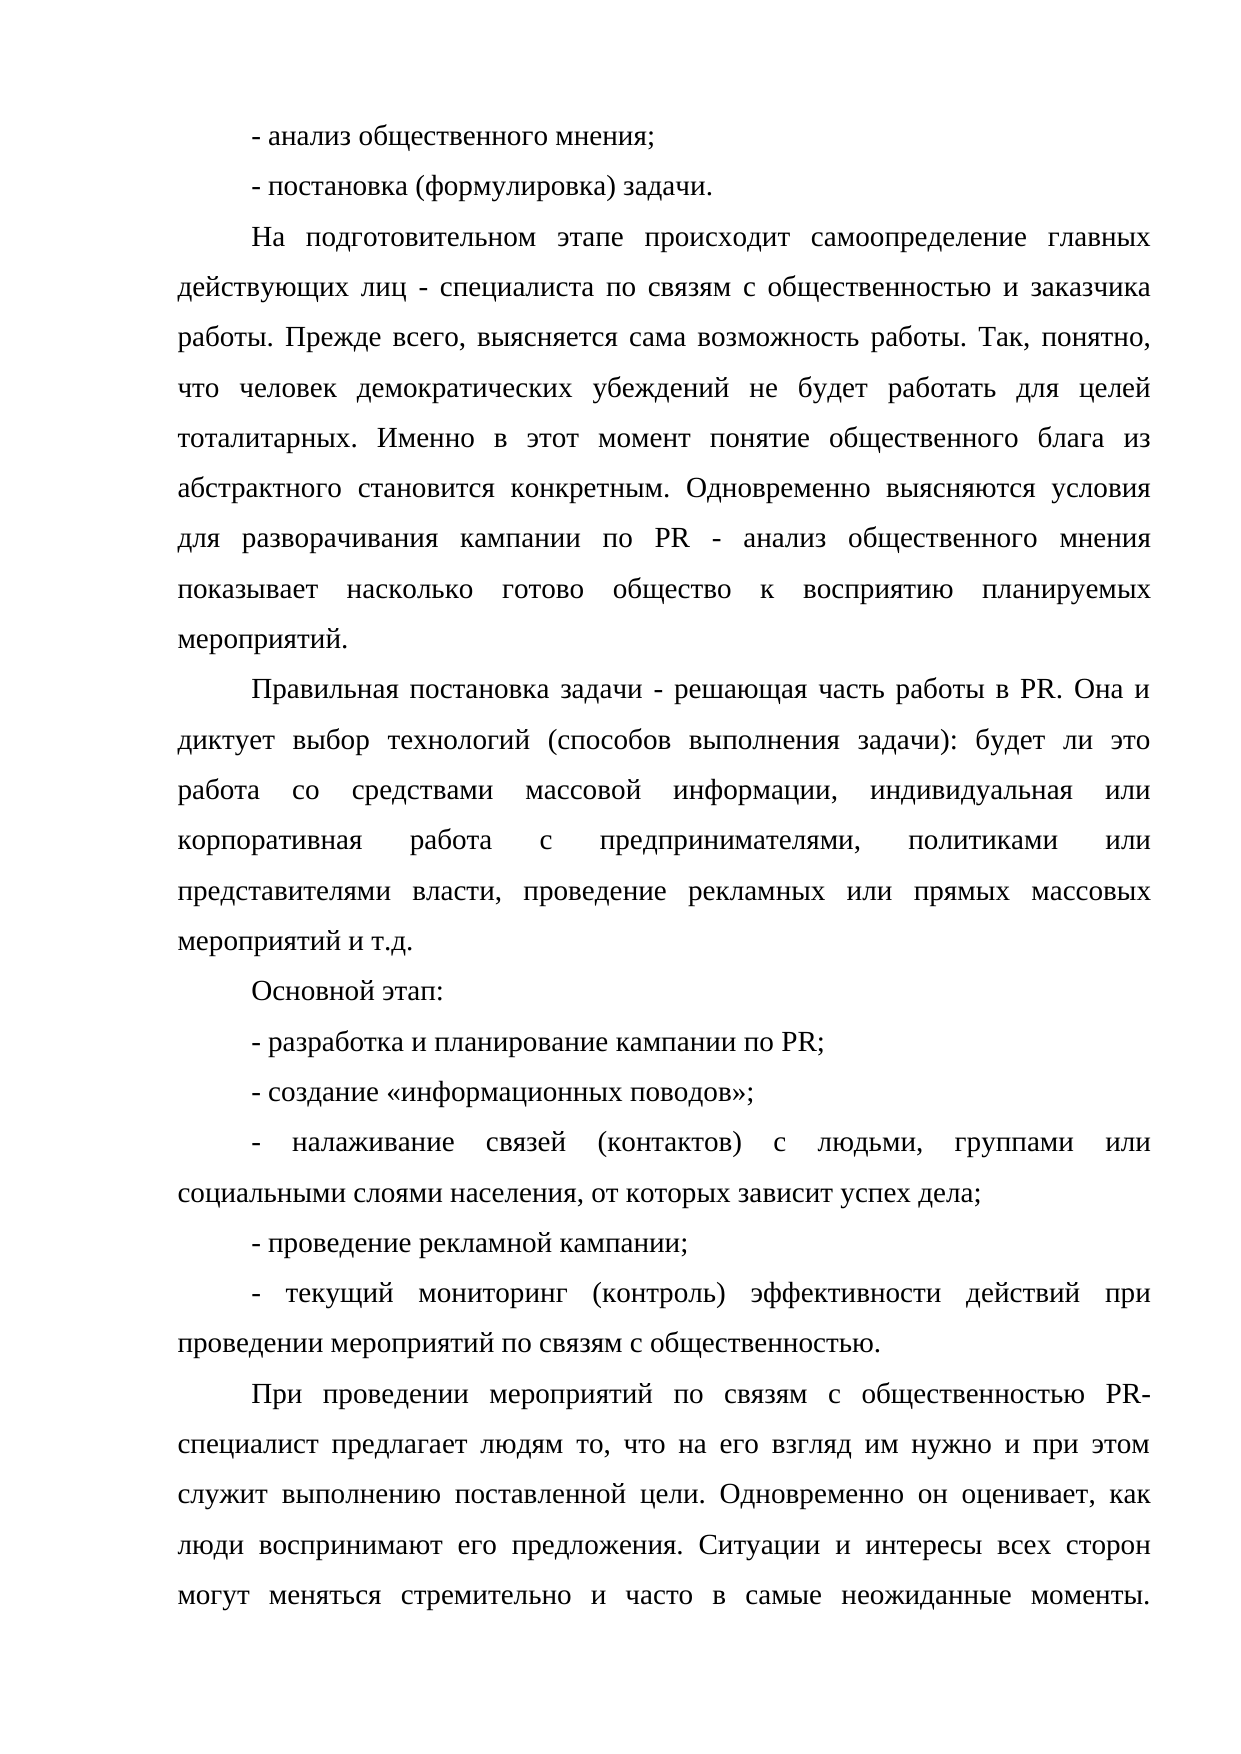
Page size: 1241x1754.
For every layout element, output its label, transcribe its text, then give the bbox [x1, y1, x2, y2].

text - текущий мониторинг (контроль) эффективности действий при проведении мероприятий по связям с общественностью. [177, 1275, 1152, 1359]
text - постановка (формулировка) задачи. [177, 168, 1152, 202]
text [177, 1376, 1152, 1611]
text - проведение рекламной кампании; [177, 1225, 1152, 1258]
text На подготовительном этапе происходит самоопределение главных действующих лиц - специалиста по связям с общественностью и заказчика работы. Прежде всего, выясняется сама возможность работы. Так, понятно, что человек демократических убеждений не будет работать для целей тоталитарных. Именно в этот момент понятие общественного блага из абстрактного становится конкретным. Одновременно выясняются условия для разворачивания кампании по PR - анализ общественного мнения показывает насколько готово общество к восприятию планируемых мероприятий. [177, 219, 1152, 655]
text - разработка и планирование кампании по PR; [177, 1024, 1152, 1057]
text Правильная постановка задачи - решающая часть работы в PR. Она и диктует выбор технологий (способов выполнения задачи): будет ли это работа со средствами массовой информации, индивидуальная или корпоративная работа с предпринимателями, политиками или представителями власти, проведение рекламных или прямых массовых мероприятий и т.д. [177, 672, 1152, 957]
text - налаживание связей (контактов) с людьми, группами или социальными слоями населения, от которых зависит успех дела; [177, 1124, 1152, 1208]
text Основной этап: [177, 973, 1152, 1007]
text - создание «информационных поводов»; [177, 1074, 1152, 1108]
text - анализ общественного мнения; [177, 118, 1152, 152]
